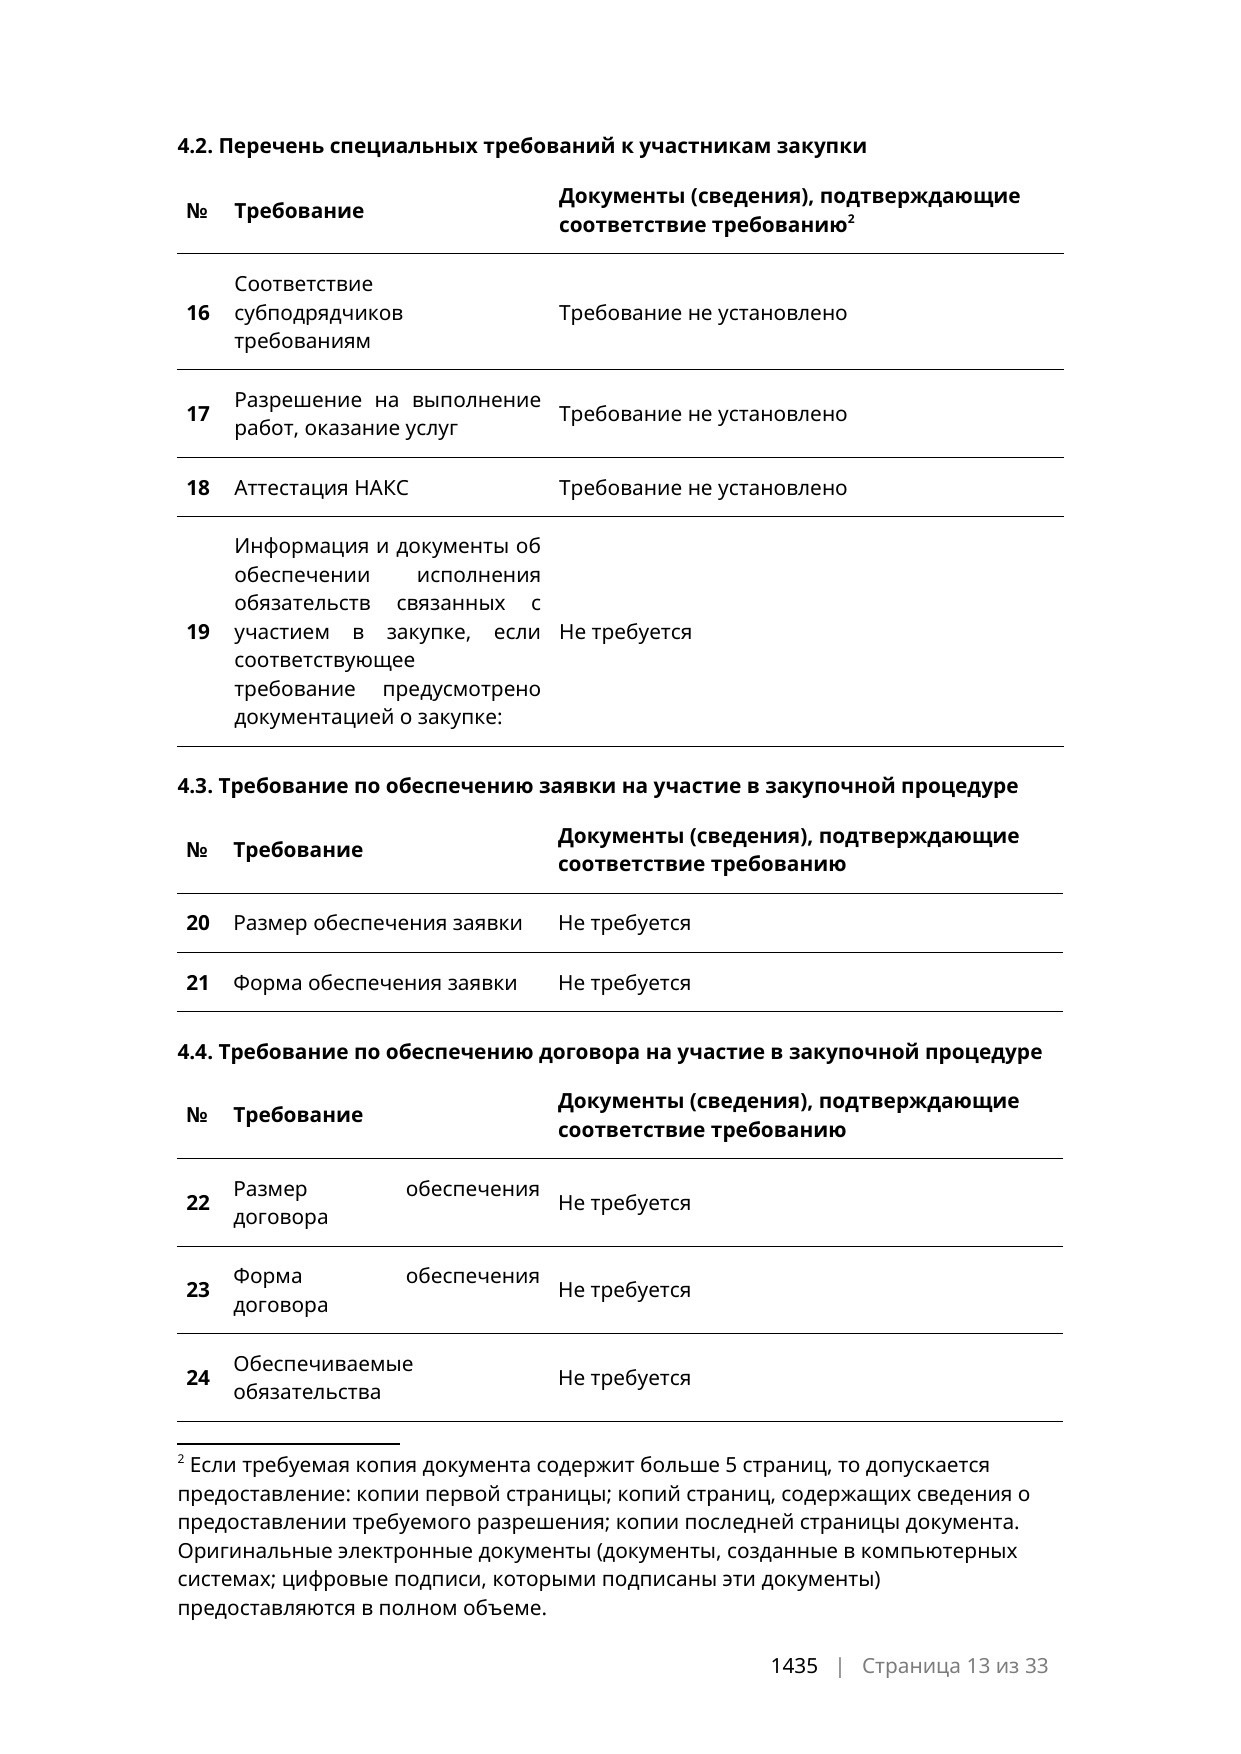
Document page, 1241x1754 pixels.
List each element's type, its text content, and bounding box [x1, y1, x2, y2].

table_cell [177, 517, 225, 746]
table_cell Не требуется [550, 517, 1064, 746]
text Перечень специальных требований к участникам закупки [177, 127, 1063, 161]
table_cell Информация и документы об обеспечении исполнения обязательств связанных с участием в закупке, если соответствующее требование предусмотрено документацией о закупке: [225, 517, 550, 746]
table_cell [177, 370, 225, 457]
table_cell [177, 458, 225, 516]
text Требование по обеспечению договора на участие в закупочной процедуре [177, 1037, 1063, 1065]
table_cell Разрешение на выполнение работ, оказание услуг [225, 370, 550, 457]
table_cell Соответствие субподрядчиков требованиям [225, 254, 550, 369]
table_header № [177, 167, 225, 253]
table_header Требование [225, 167, 550, 253]
table_cell [177, 254, 225, 369]
text Требование по обеспечению заявки на участие в закупочной процедуре [177, 772, 1063, 800]
table_header Документы (сведения), подтверждающие соответствие требованию [550, 167, 1064, 253]
table_cell [225, 458, 550, 516]
